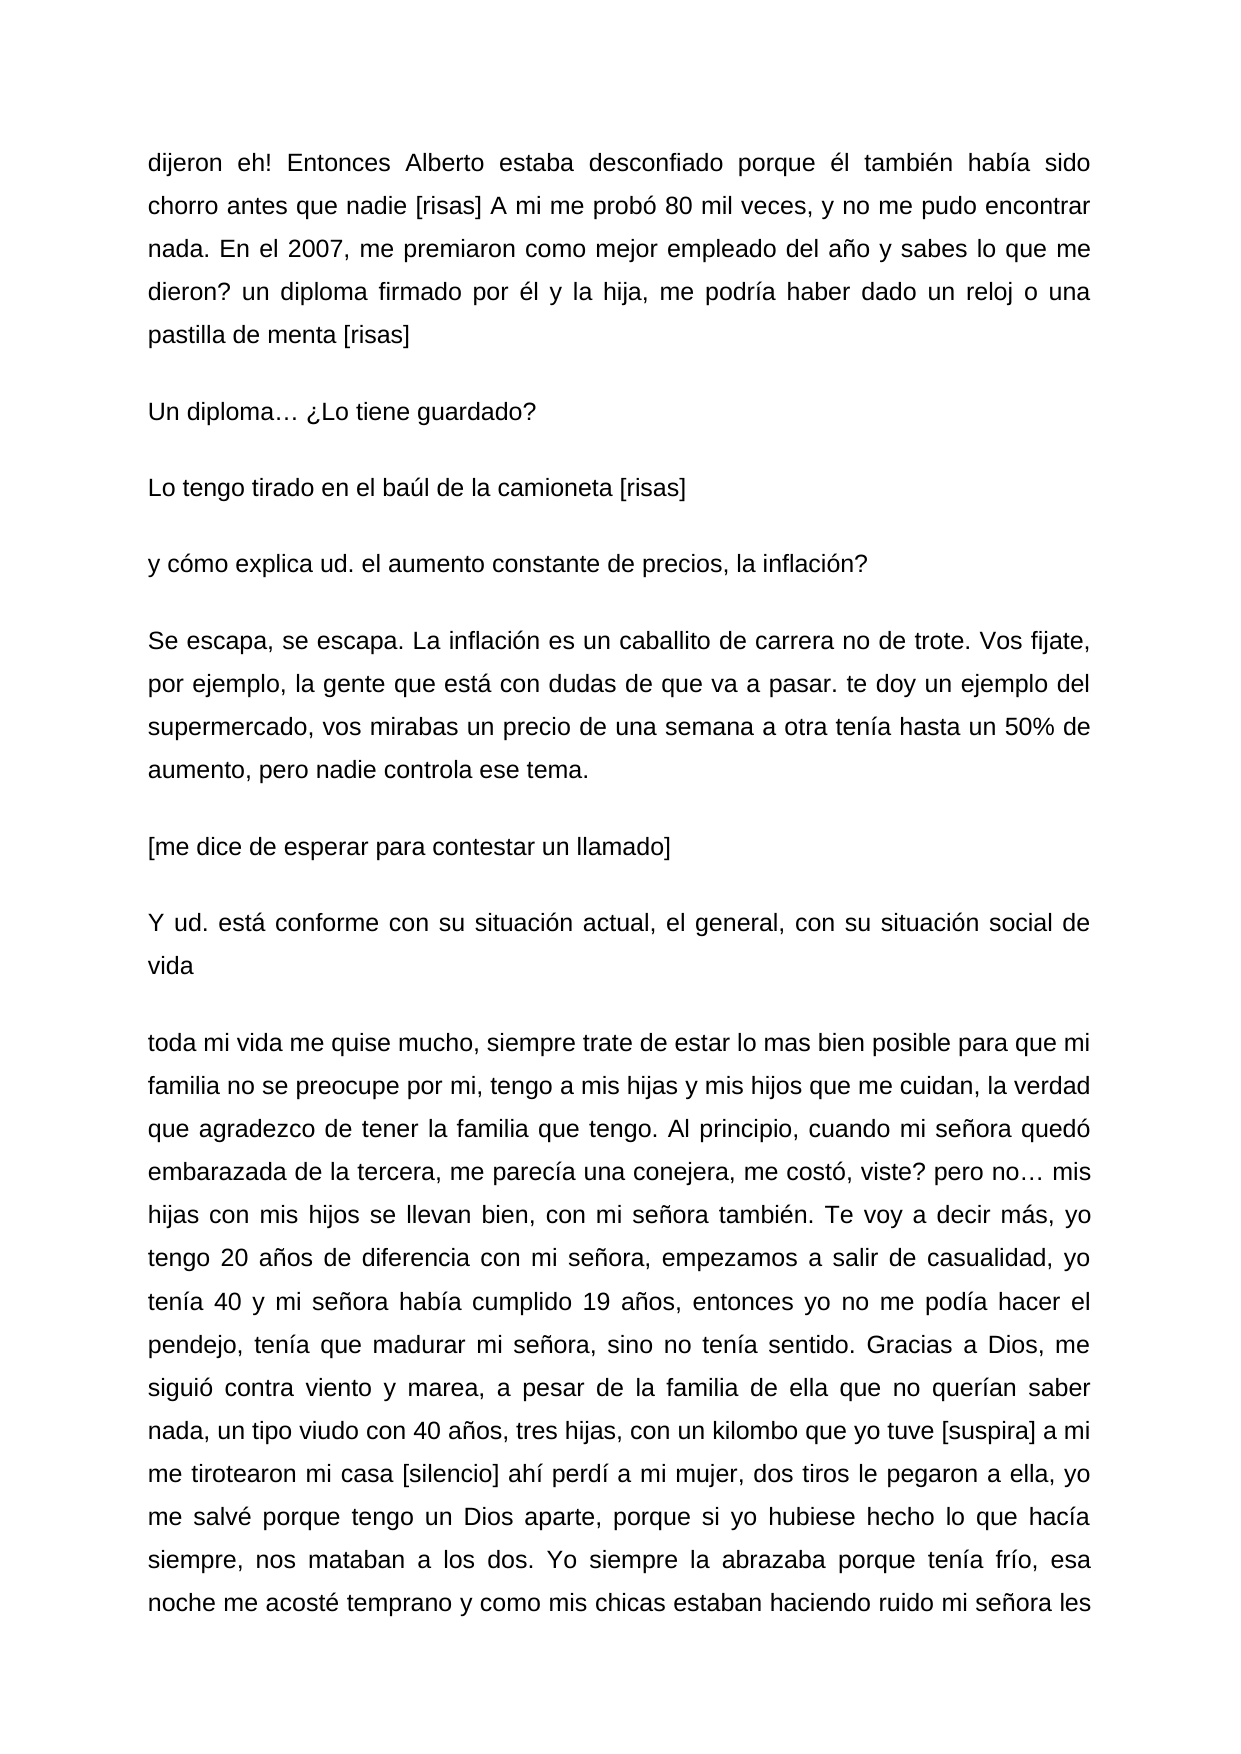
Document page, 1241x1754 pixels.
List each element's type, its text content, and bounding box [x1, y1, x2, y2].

text y cómo explica ud. el aumento constante de precios, la inflación? [148, 549, 1093, 578]
text Y ud. está conforme con su situación actual, el general, con su situación social de vida [148, 908, 1093, 980]
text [148, 148, 1093, 349]
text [148, 1028, 1093, 1617]
text [me dice de esperar para contestar un llamado] [148, 832, 1093, 861]
text Se escapa, se escapa. La inflación es un caballito de carrera no de trote. Vos fijate, por ejemplo, la gente que está con dudas de que va a pasar. te doy un ejemplo del supermercado, vos mirabas un precio de una semana a otra tenía hasta un 50% de aumento, pero nadie controla ese tema. [148, 626, 1093, 784]
text Un diploma… ¿Lo tiene guardado? [148, 397, 1093, 425]
text Lo tengo tirado en el baúl de la camioneta [risas] [148, 473, 1093, 502]
